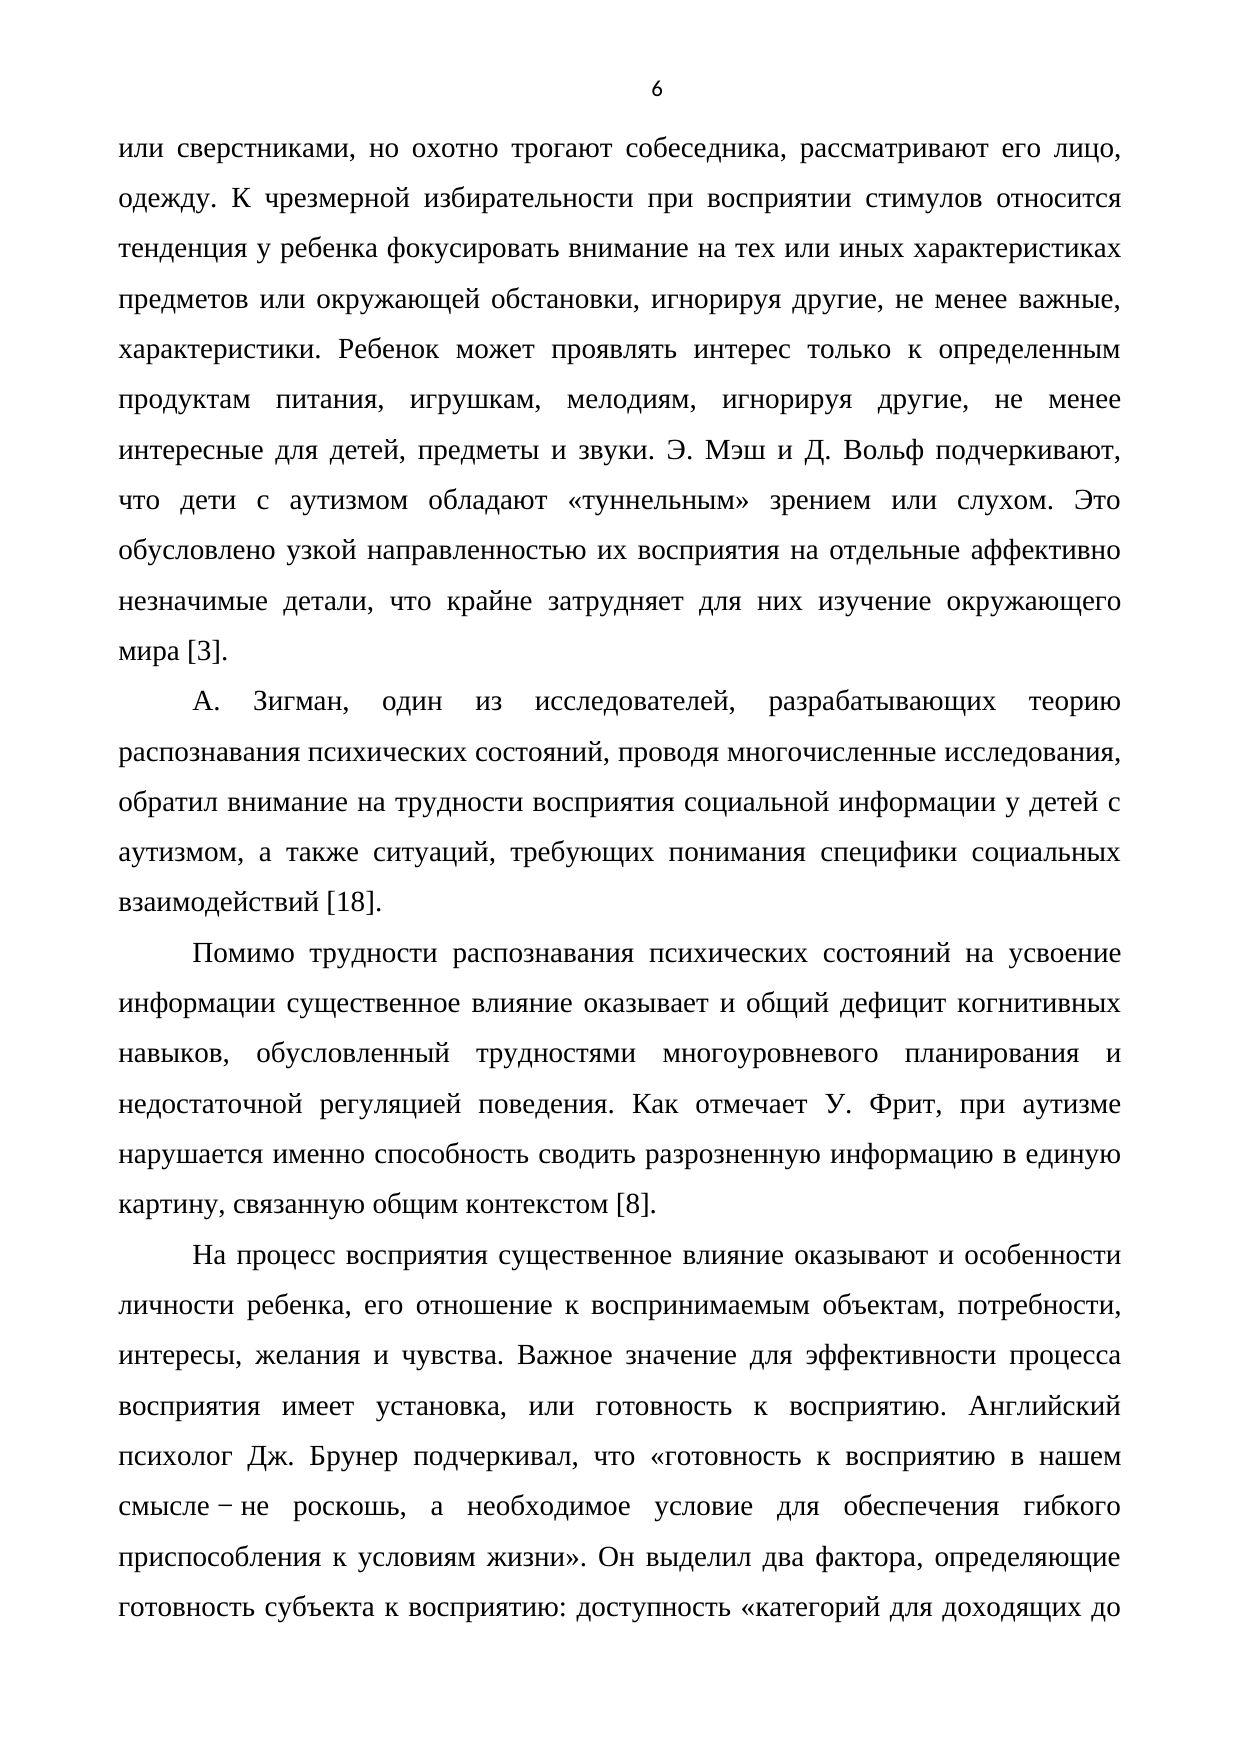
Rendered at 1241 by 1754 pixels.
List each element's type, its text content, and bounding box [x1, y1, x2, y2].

text А. Зигман, один из исследователей, разрабатывающих теорию распознавания психических состояний, проводя многочисленные исследования, обратил внимание на трудности восприятия социальной информации у детей с аутизмом, а также ситуаций, требующих понимания специфики социальных взаимодействий [18]. [118, 683, 1122, 918]
text Помимо трудности распознавания психических состояний на усвоение информации существенное влияние оказывает и общий дефицит когнитивных навыков, обусловленный трудностями многоуровневого планирования и недостаточной регуляцией поведения. Как отмечает У. Фрит, при аутизме нарушается именно способность сводить разрозненную информацию в единую картину, связанную общим контекстом [8]. [118, 935, 1122, 1220]
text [118, 130, 1122, 667]
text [118, 1237, 1122, 1622]
